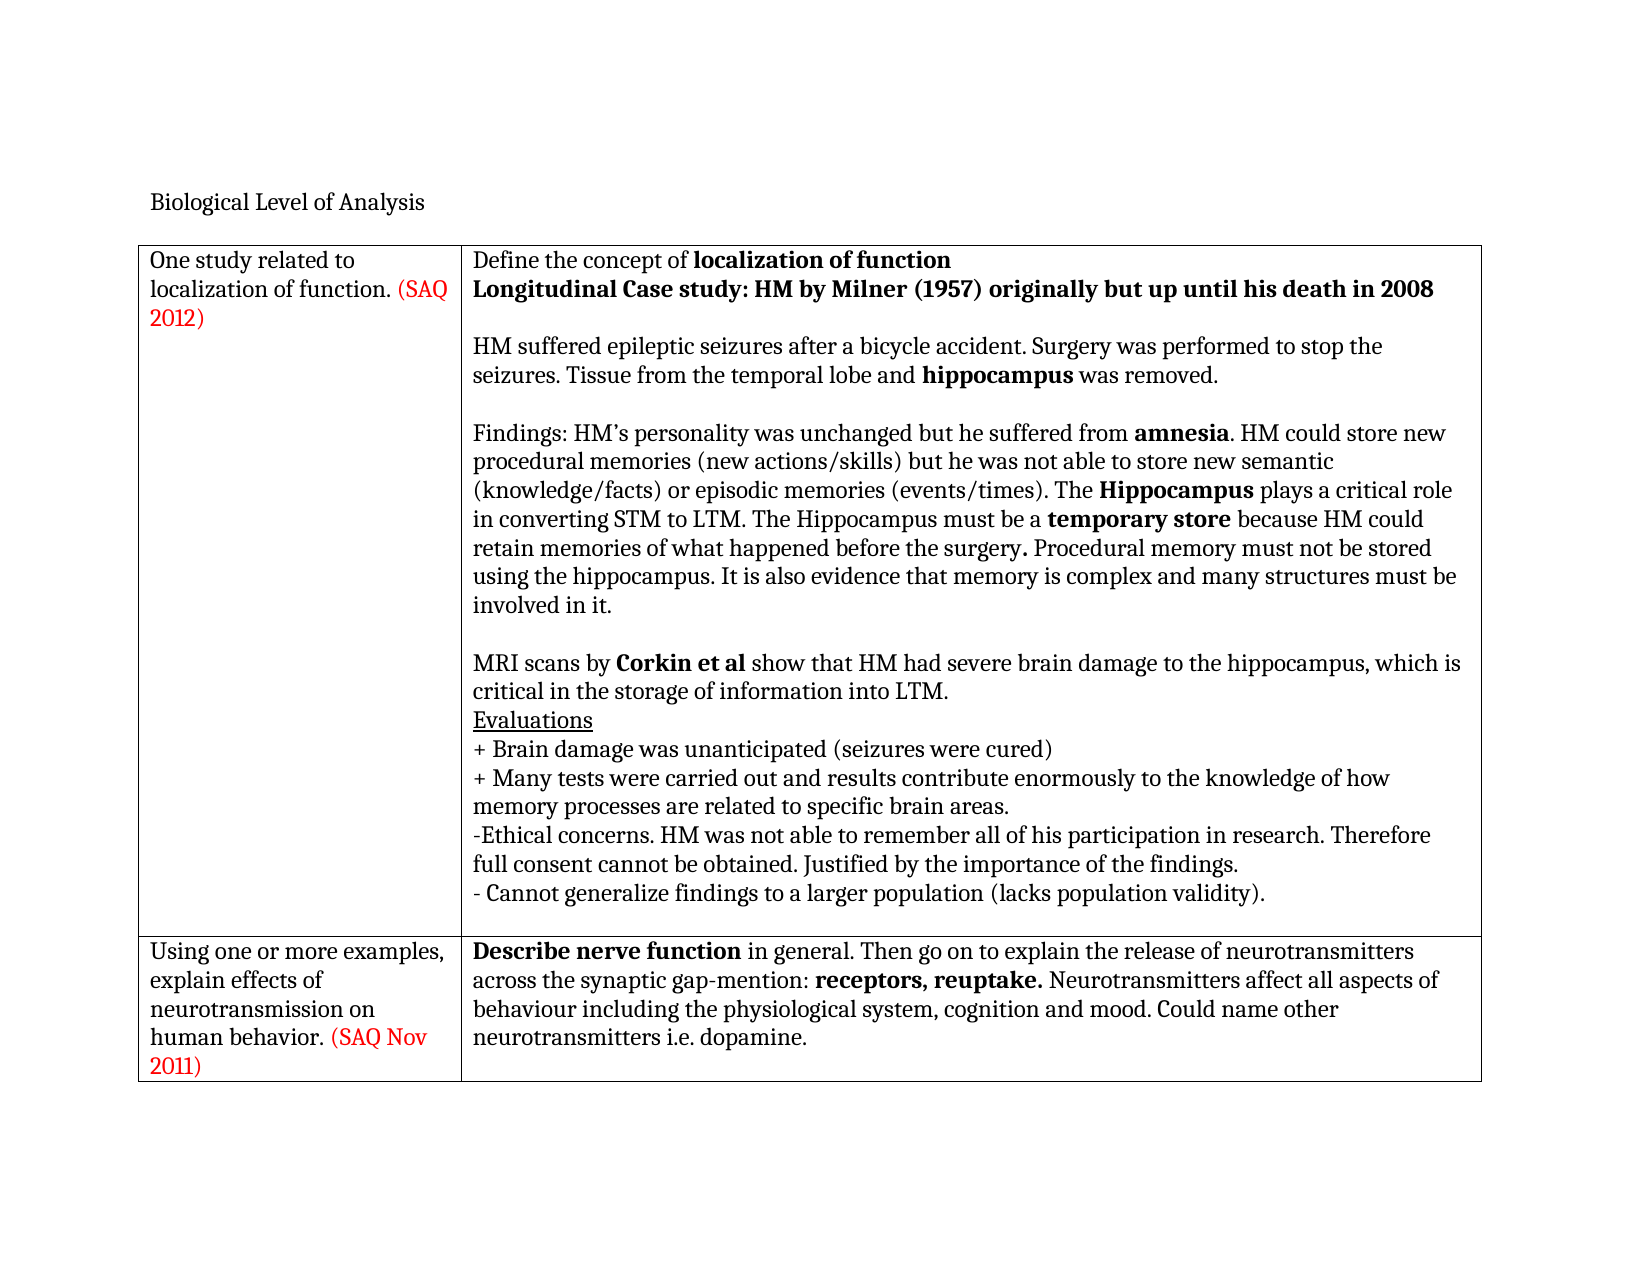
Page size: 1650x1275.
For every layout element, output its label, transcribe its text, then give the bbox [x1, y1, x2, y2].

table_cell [139, 937, 461, 1081]
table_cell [462, 937, 1481, 1081]
text Biological Level of Analysis [150, 187, 1500, 216]
table_header Define the concept of localization of function Longitudinal Case study: HM by Milner (1957) originally but up until his death in 2008 HM suffered epileptic seizures after a bicycle accident. Surgery was performed to stop the seizures. Tissue from the temporal lobe and hippocampus was removed. Findings: HM’s personality was unchanged but he suffered from amnesia. HM could store new procedural memories (new actions/skills) but he was not able to store new semantic (knowledge/facts) or episodic memories (events/times). The Hippocampus plays a critical role in converting STM to LTM. The Hippocampus must be a temporary store because HM could retain memories of what happened before the surgery. Procedural memory must not be stored using the hippocampus. It is also evidence that memory is complex and many structures must be involved in it. MRI scans by Corkin et al show that HM had severe brain damage to the hippocampus, which is critical in the storage of information into LTM. Evaluations + Brain damage was unanticipated (seizures were cured) + Many tests were carried out and results contribute enormously to the knowledge of how memory processes are related to specific brain areas. -Ethical concerns. HM was not able to remember all of his participation in research. Therefore full consent cannot be obtained. Justified by the importance of the findings. - Cannot generalize findings to a larger population (lacks population validity). [462, 246, 1481, 936]
table_header One study related to localization of function. (SAQ 2012) [139, 246, 461, 936]
